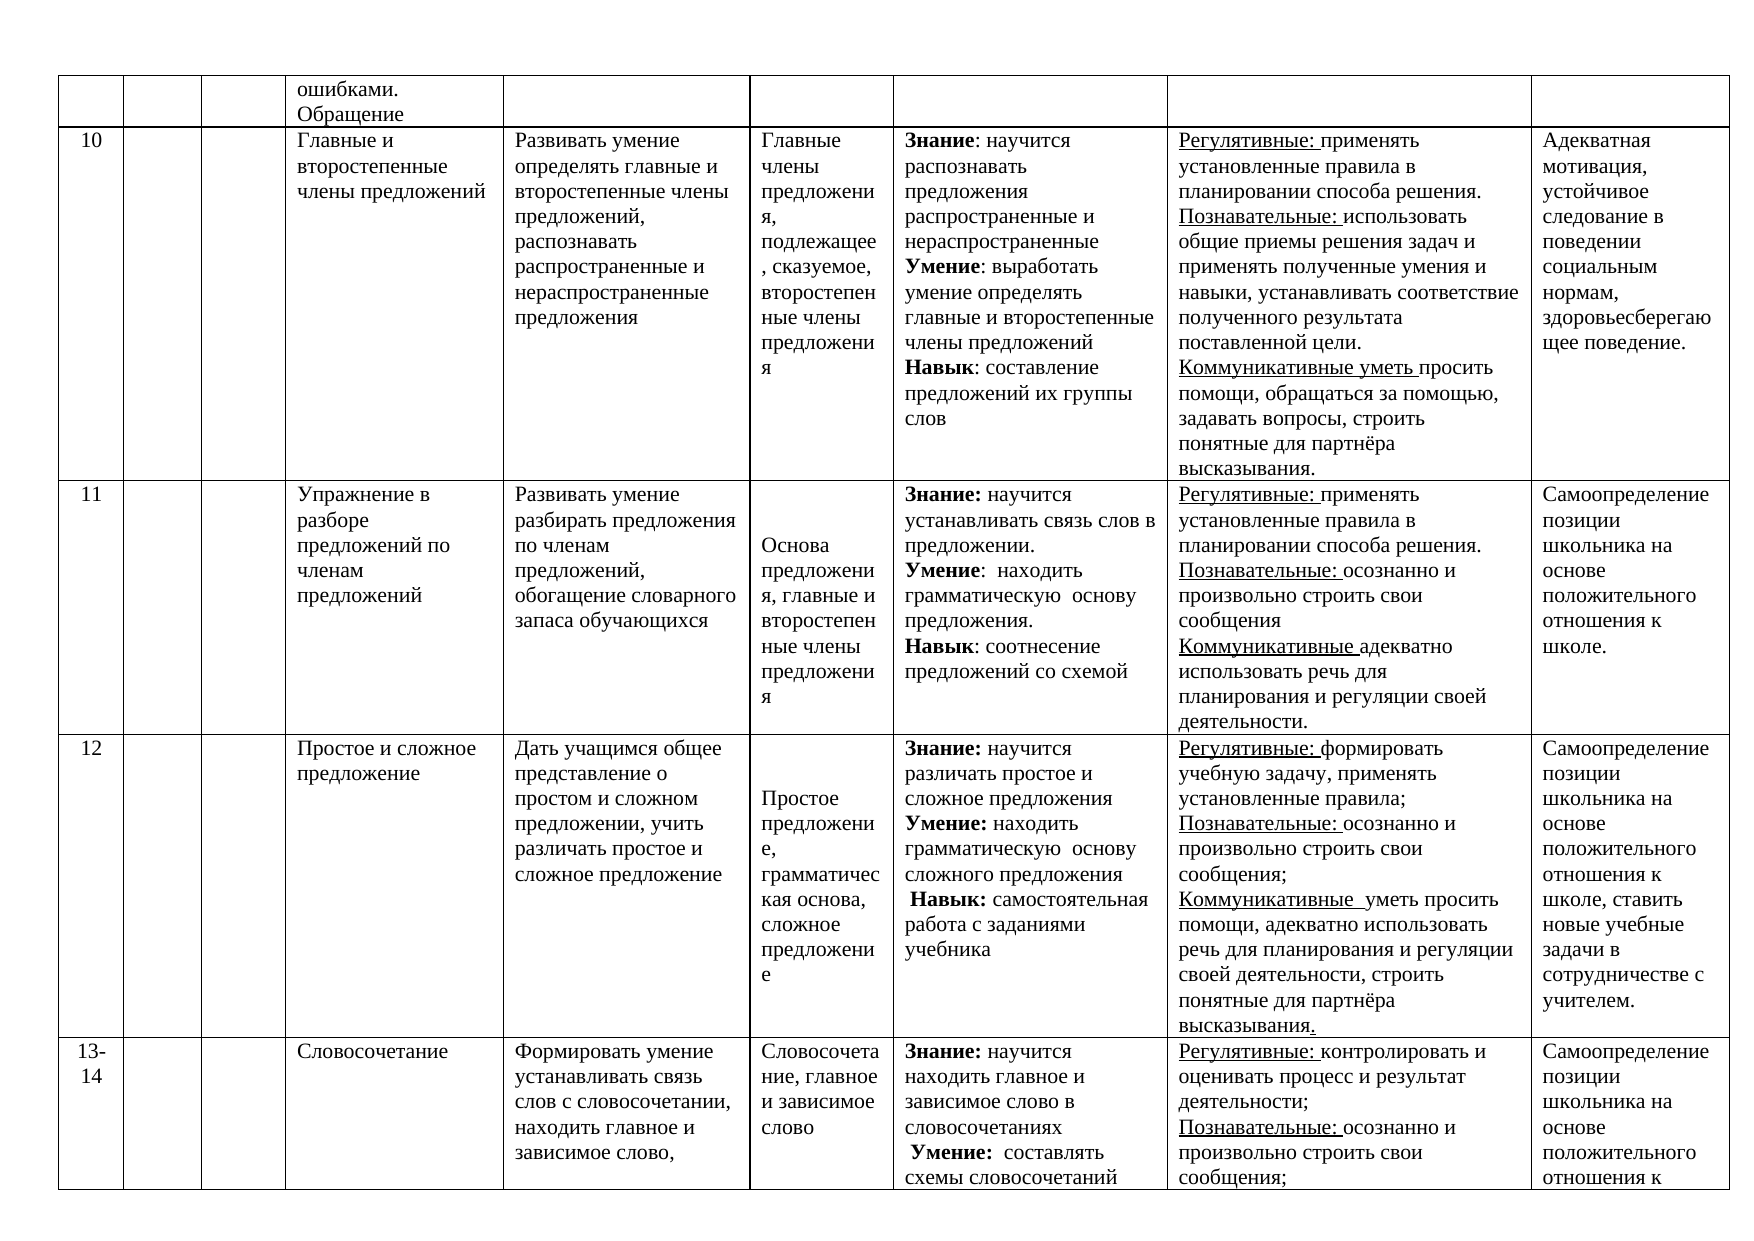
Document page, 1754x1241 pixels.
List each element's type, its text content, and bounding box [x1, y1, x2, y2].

table_cell [504, 76, 749, 126]
table_cell Словосочетание [286, 1038, 503, 1189]
table_cell [202, 76, 285, 126]
table_cell Адекватная мотивация, устойчивое следование в поведении социальным нормам, здоровьесберегающее поведение. [1532, 128, 1729, 480]
table_cell Развивать умение определять главные и второстепенные члены предложений, распознавать распространенные и нераспространенные предложения [504, 128, 749, 480]
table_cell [1532, 1038, 1729, 1189]
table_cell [894, 1038, 1167, 1189]
table_cell [202, 128, 285, 480]
table_cell [124, 481, 201, 733]
table_cell Дать учащимся общее представление о простом и сложном предложении, учить различать простое и сложное предложение [504, 735, 749, 1037]
table_cell Простое и сложное предложение [286, 735, 503, 1037]
table_cell Самоопределение позиции школьника на основе положительного отношения к школе, ставить новые учебные задачи в сотрудничестве с учителем. [1532, 735, 1729, 1037]
table_cell Основа предложения, главные и второстепенные члены предложения [751, 481, 893, 733]
table_cell [202, 1038, 285, 1189]
table_cell [1168, 76, 1531, 126]
table_cell 10 [59, 128, 123, 480]
table_cell [124, 1038, 201, 1189]
table_cell [1532, 76, 1729, 126]
table_cell [202, 481, 285, 733]
table_cell [202, 735, 285, 1037]
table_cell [286, 76, 503, 126]
table_cell Знание: научится устанавливать связь слов в предложении. Умение: находить грамматическую основу предложения. Навык: соотнесение предложений со схемой [894, 481, 1167, 733]
table_cell Регулятивные: применять установленные правила в планировании способа решения. Познавательные: использовать общие приемы решения задач и применять полученные умения и навыки, устанавливать соответствие полученного результата поставленной цели. Коммуникативные уметь просить помощи, обращаться за помощью, задавать вопросы, строить понятные для партнёра высказывания. [1168, 128, 1531, 480]
table_cell Регулятивные: применять установленные правила в планировании способа решения. Познавательные: осознанно и произвольно строить свои сообщения Коммуникативные адекватно использовать речь для планирования и регуляции своей деятельности. [1168, 481, 1531, 733]
table_cell Простое предложение, грамматическая основа, сложное предложение [751, 735, 893, 1037]
table_cell Самоопределение позиции школьника на основе положительного отношения к школе. [1532, 481, 1729, 733]
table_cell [504, 1038, 749, 1189]
table_cell [124, 76, 201, 126]
table_cell Главные и второстепенные члены предложений [286, 128, 503, 480]
table_cell Главные члены предложения, подлежащее, сказуемое, второстепенные члены предложения [751, 128, 893, 480]
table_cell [751, 1038, 893, 1189]
table_cell 12 [59, 735, 123, 1037]
table_cell Развивать умение разбирать предложения по членам предложений, обогащение словарного запаса обучающихся [504, 481, 749, 733]
table_cell [894, 76, 1167, 126]
table_cell 9. [59, 76, 123, 126]
table_cell Знание: научится распознавать предложения распространенные и нераспространенные Умение: выработать умение определять главные и второстепенные члены предложений Навык: составление предложений их группы слов [894, 128, 1167, 480]
table_cell 11 [59, 481, 123, 733]
table_cell [751, 76, 893, 126]
table_cell [124, 735, 201, 1037]
table_cell Упражнение в разборе предложений по членам предложений [286, 481, 503, 733]
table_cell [1168, 1038, 1531, 1189]
table_cell 13-14 [59, 1038, 123, 1189]
table_cell [124, 128, 201, 480]
table_cell Регулятивные: формировать учебную задачу, применять установленные правила; Познавательные: осознанно и произвольно строить свои сообщения; Коммуникативные уметь просить помощи, адекватно использовать речь для планирования и регуляции своей деятельности, строить понятные для партнёра высказывания. [1168, 735, 1531, 1037]
table_cell Знание: научится различать простое и сложное предложения Умение: находить грамматическую основу сложного предложения Навык: самостоятельная работа с заданиями учебника [894, 735, 1167, 1037]
